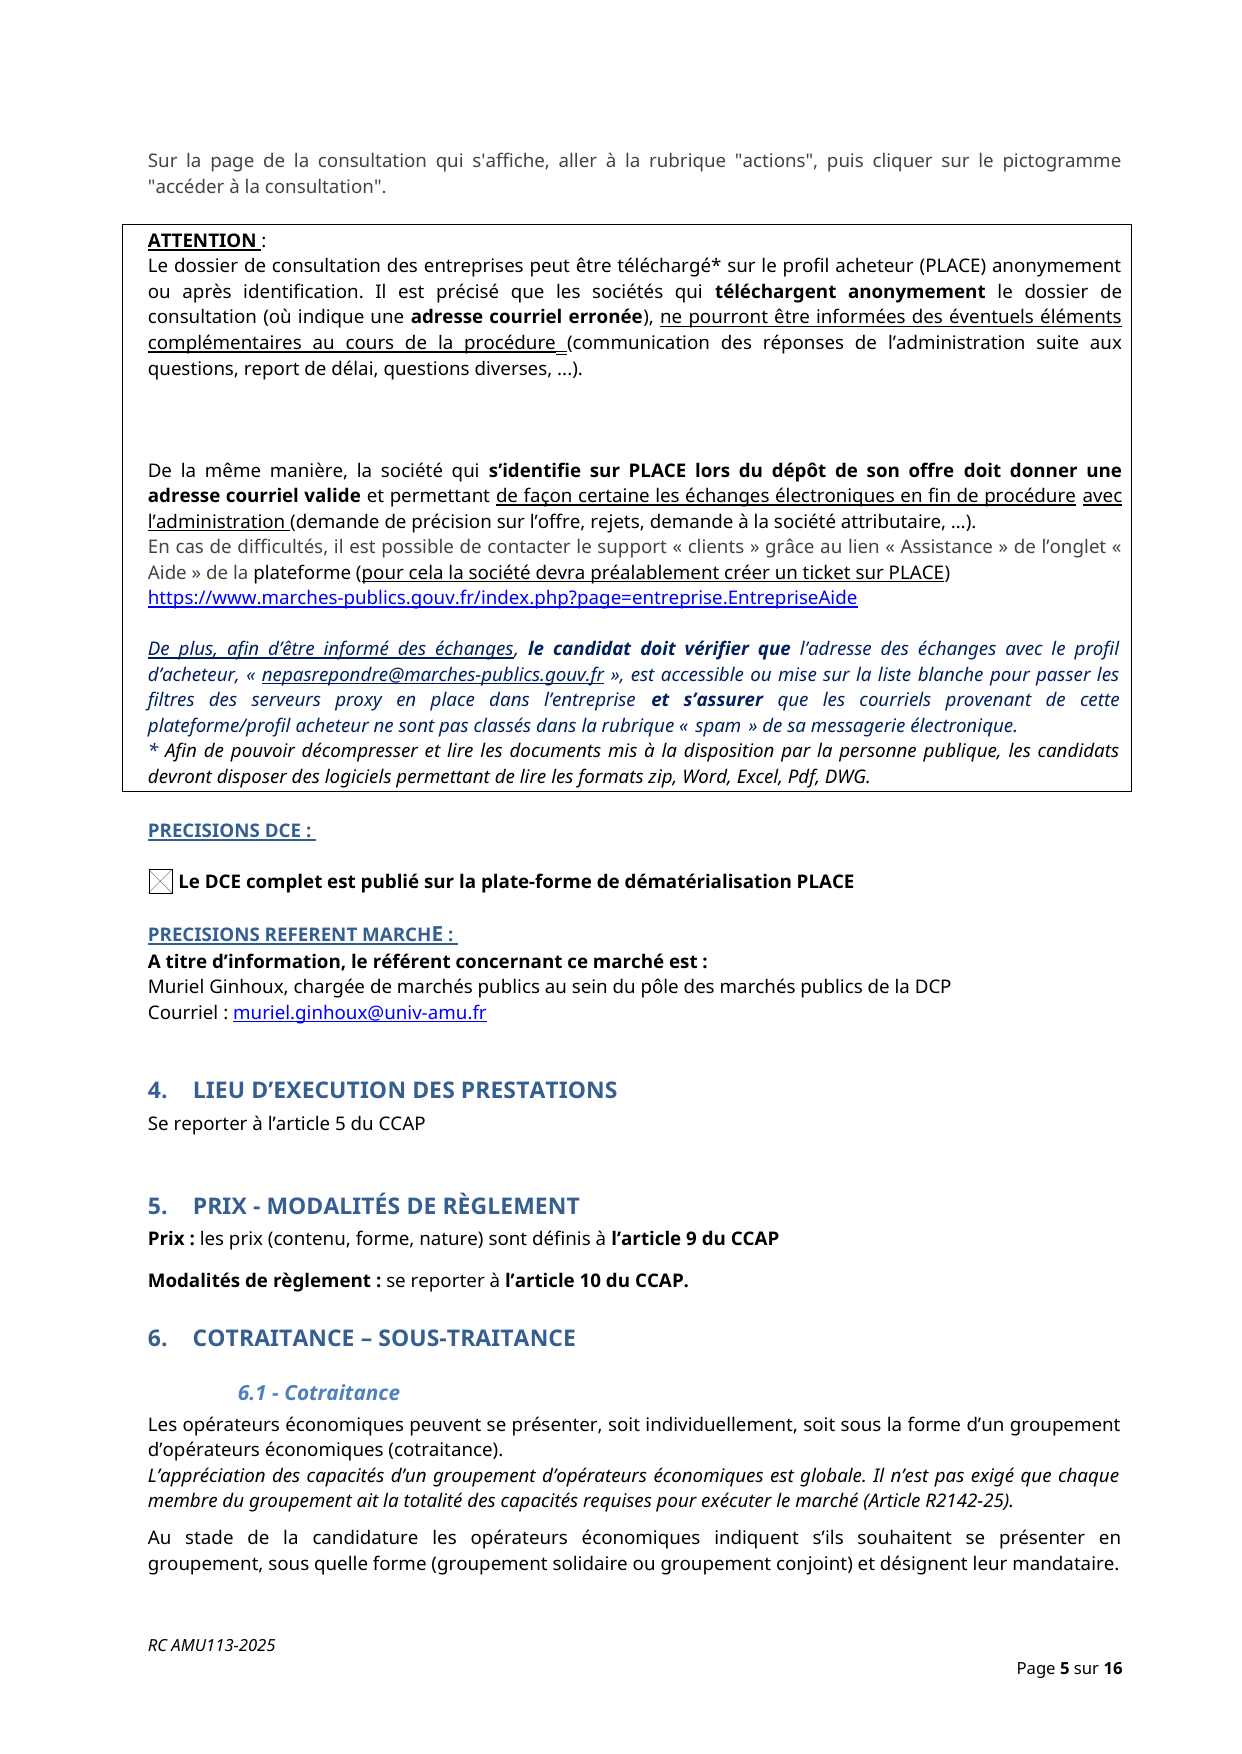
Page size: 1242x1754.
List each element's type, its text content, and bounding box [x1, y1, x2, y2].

text ATTENTION : [123, 225, 1131, 253]
text Modalités de règlement : se reporter à l’article 10 du CCAP. [148, 1267, 1122, 1293]
text Courriel : muriel.ginhoux@univ-amu.fr [148, 999, 1122, 1024]
subtitle LIEU D’EXECUTION DES PRESTATIONS [148, 1074, 1122, 1106]
text L’appréciation des capacités d’un groupement d’opérateurs économiques est globale. Il n’est pas exigé que chaque membre du groupement ait la totalité des capacités requises pour exécuter le marché (Article R2142-25). [148, 1462, 1122, 1513]
text Muriel Ginhoux, chargée de marchés publics au sein du pôle des marchés publics de la DCP [148, 973, 1122, 999]
text Se reporter à l’article 5 du CCAP [148, 1110, 1122, 1136]
list A titre d’information, le référent concernant ce marché est : [148, 948, 1122, 973]
text Le dossier de consultation des entreprises peut être téléchargé* sur le profil acheteur (PLACE) anonymement ou après identification. Il est précisé que les sociétés qui téléchargent anonymement le dossier de consultation (où indique une adresse courriel erronée), ne pourront être informées des éventuels éléments complémentaires au cours de la procédure (communication des réponses de l’administration suite aux questions, report de délai, questions diverses, ...). [148, 253, 1122, 380]
text De plus, afin d’être informé des échanges, le candidat doit vérifier que l’adresse des échanges avec le profil d’acheteur, « nepasrepondre@marches-publics.gouv.fr », est accessible ou mise sur la liste blanche pour passer les filtres des serveurs proxy en place dans l’entreprise et s’assurer que les courriels provenant de cette plateforme/profil acheteur ne sont pas classés dans la rubrique « spam » de sa messagerie électronique. [148, 636, 1122, 734]
text PRECISIONS REFERENT MARCHE : [148, 919, 1122, 948]
text * Afin de pouvoir décompresser et lire les documents mis à la disposition par la personne publique, les candidats devront disposer des logiciels permettant de lire les formats zip, Word, Excel, Pdf, DWG. [123, 734, 1131, 791]
text Le DCE complet est publié sur la plate-forme de dématérialisation PLACE [148, 868, 1122, 894]
text Prix : les prix (contenu, forme, nature) sont définis à l’article 9 du CCAP [148, 1226, 1122, 1251]
subtitle PRIX - MODALITÉS DE RÈGLEMENT [148, 1190, 1122, 1221]
subtitle 6.1 - Cotraitance [238, 1378, 1122, 1407]
text Au stade de la candidature les opérateurs économiques indiquent s’ils souhaitent se présenter en groupement, sous quelle forme (groupement solidaire ou groupement conjoint) et désignent leur mandataire. [148, 1524, 1122, 1576]
text En cas de difficultés, il est possible de contacter le support « clients » grâce au lien « Assistance » de l’onglet « Aide » de la plateforme (pour cela la société devra préalablement créer un ticket sur PLACE) [148, 533, 1122, 584]
text De la même manière, la société qui s’identifie sur PLACE lors du dépôt de son offre doit donner une adresse courriel valide et permettant de façon certaine les échanges électroniques en fin de procédure avec l’administration (demande de précision sur l’offre, rejets, demande à la société attributaire, …). [148, 457, 1122, 533]
text Sur la page de la consultation qui s'affiche, aller à la rubrique "actions", puis cliquer sur le pictogramme "accéder à la consultation". [148, 148, 1122, 199]
text PRECISIONS DCE : [148, 817, 1122, 843]
text https://www.marches-publics.gouv.fr/index.php?page=entreprise.EntrepriseAide [148, 584, 1122, 610]
subtitle COTRAITANCE – SOUS-TRAITANCE [148, 1322, 1122, 1353]
text Les opérateurs économiques peuvent se présenter, soit individuellement, soit sous la forme d’un groupement d’opérateurs économiques (cotraitance). [148, 1411, 1122, 1462]
